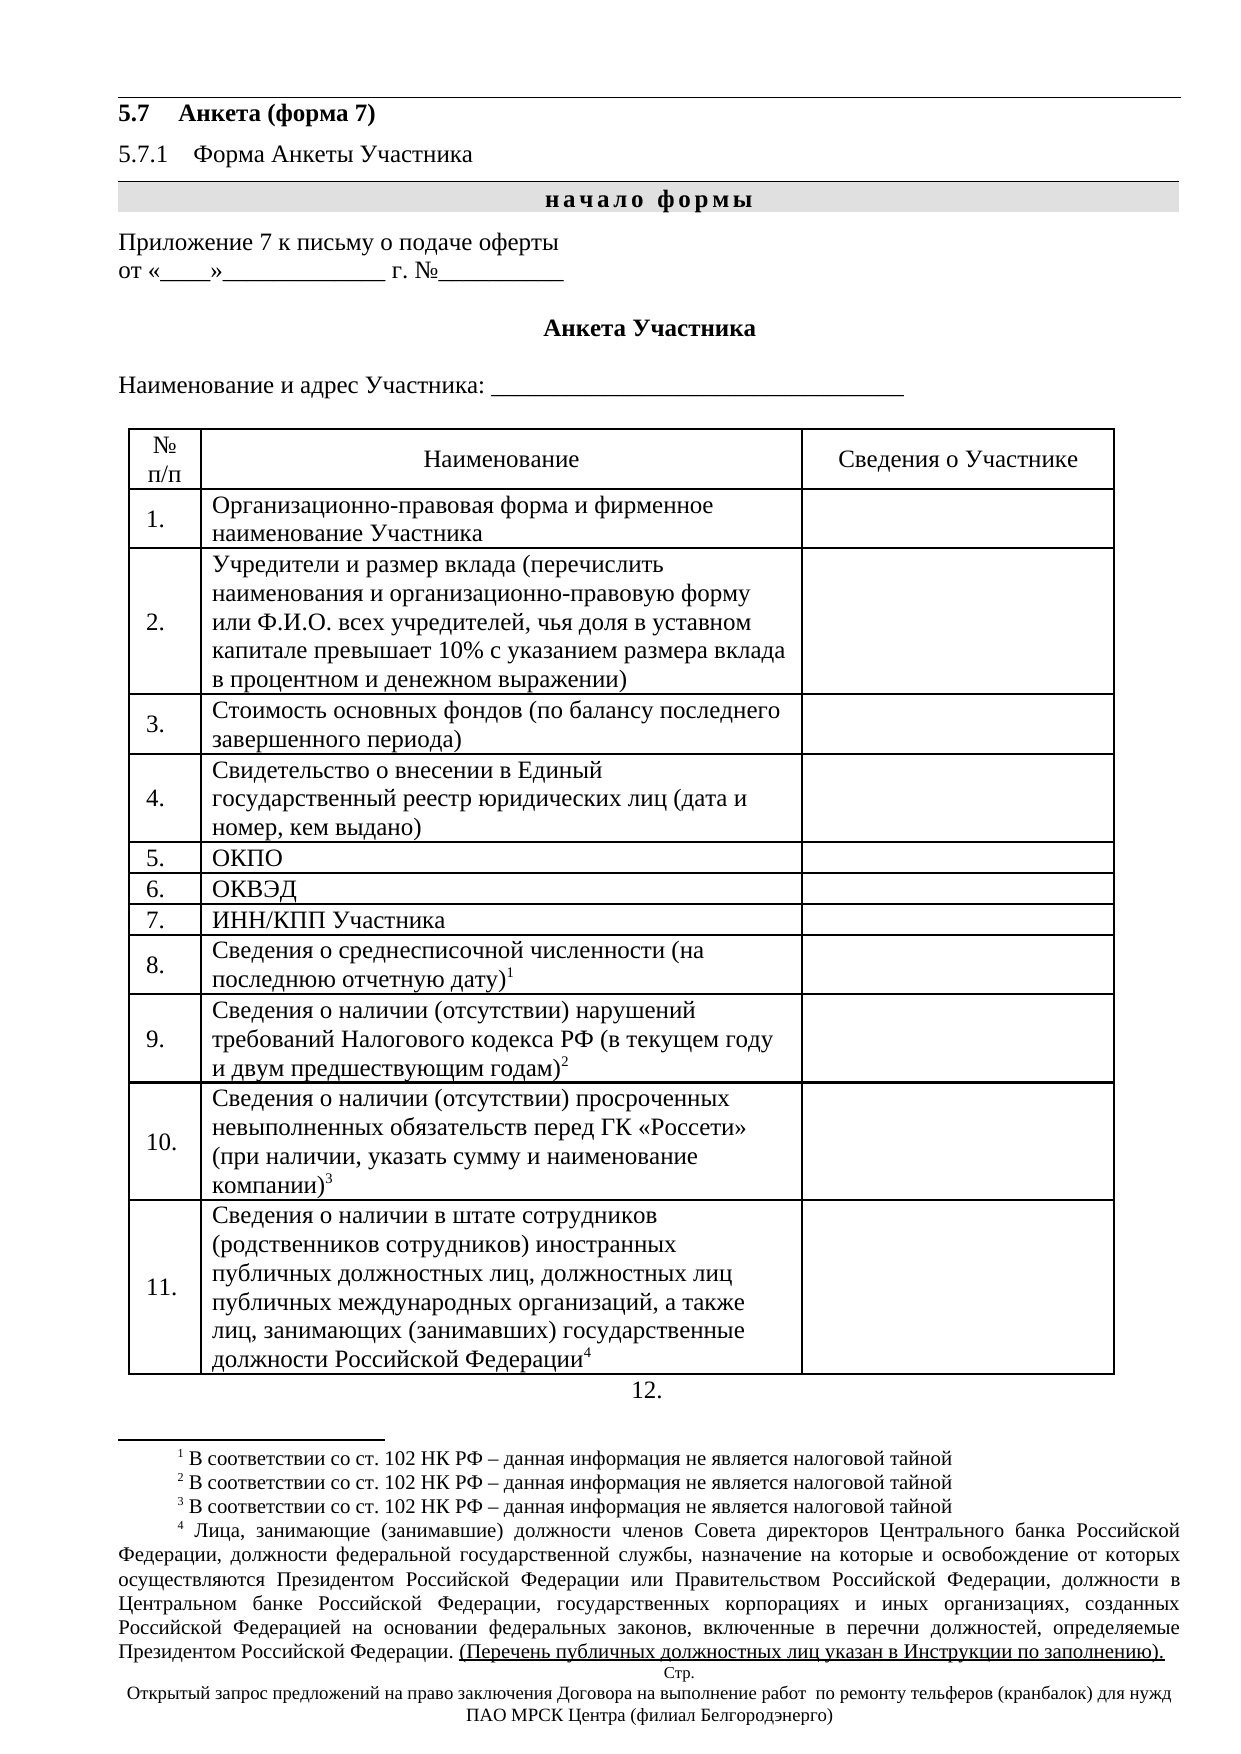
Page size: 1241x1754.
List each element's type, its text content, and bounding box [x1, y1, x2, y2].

table_cell [803, 695, 1113, 753]
table_cell [130, 1201, 200, 1373]
table_cell [803, 1084, 1113, 1198]
table_cell [130, 549, 200, 693]
table_cell [803, 490, 1113, 547]
text Анкета Участника [118, 313, 1181, 342]
table_header Сведения о среднесписочной численности (на последнюю отчетную дату) [202, 936, 801, 993]
table_cell [130, 490, 200, 547]
subtitle Форма Анкеты Участника [118, 139, 1181, 168]
table_cell [130, 905, 200, 933]
table_header Сведения о Участнике [803, 430, 1113, 488]
table_cell [803, 1201, 1113, 1373]
table_cell [803, 755, 1113, 841]
table_cell [803, 874, 1113, 903]
table_cell Организационно-правовая форма и фирменное наименование Участника [202, 490, 801, 547]
table_header [803, 936, 1113, 993]
table_cell ОКПО [202, 843, 801, 872]
table_cell Сведения о наличии (отсутствии) нарушений требований Налогового кодекса РФ (в текущем году и двум предшествующим годам) [202, 995, 801, 1081]
table_cell [130, 755, 200, 841]
table_cell [130, 695, 200, 753]
text Наименование и адрес Участника: _________________________________ [118, 371, 1181, 399]
text Приложение 7 к письму о подаче оферты от «____»_____________ г. №__________ [118, 227, 1181, 284]
subtitle Анкета (форма 7) [118, 98, 1181, 127]
table_header [130, 936, 200, 993]
table_cell Стоимость основных фондов (по балансу последнего завершенного периода) [202, 695, 801, 753]
table_cell Свидетельство о внесении в Единый государственный реестр юридических лиц (дата и номер, кем выдано) [202, 755, 801, 841]
table_cell [130, 843, 200, 872]
table_cell [803, 549, 1113, 693]
table_header № п/п [130, 430, 200, 488]
table_cell ИНН/КПП Участника [202, 905, 801, 933]
table_header Наименование [202, 430, 801, 488]
table_cell [803, 905, 1113, 933]
table_cell [130, 874, 200, 903]
table_cell Учредители и размер вклада (перечислить наименования и организационно-правовую форму или Ф.И.О. всех учредителей, чья доля в уставном капитале превышает 10% с указанием размера вклада в процентном и денежном выражении) [202, 549, 801, 693]
table_cell [130, 1084, 200, 1198]
table_cell ОКВЭД [202, 874, 801, 903]
text начало формы [118, 182, 1179, 212]
table_cell [803, 995, 1113, 1081]
table_cell [803, 843, 1113, 872]
table_cell [130, 995, 200, 1081]
table_cell Сведения о наличии (отсутствии) просроченных невыполненных обязательств перед ГК «Россети» (при наличии, указать сумму и наименование компании) [202, 1084, 801, 1198]
table_cell Сведения о наличии в штате сотрудников (родственников сотрудников) иностранных публичных должностных лиц, должностных лиц публичных международных организаций, а также лиц, занимающих (занимавших) государственные должности Российской Федерации [202, 1201, 801, 1373]
